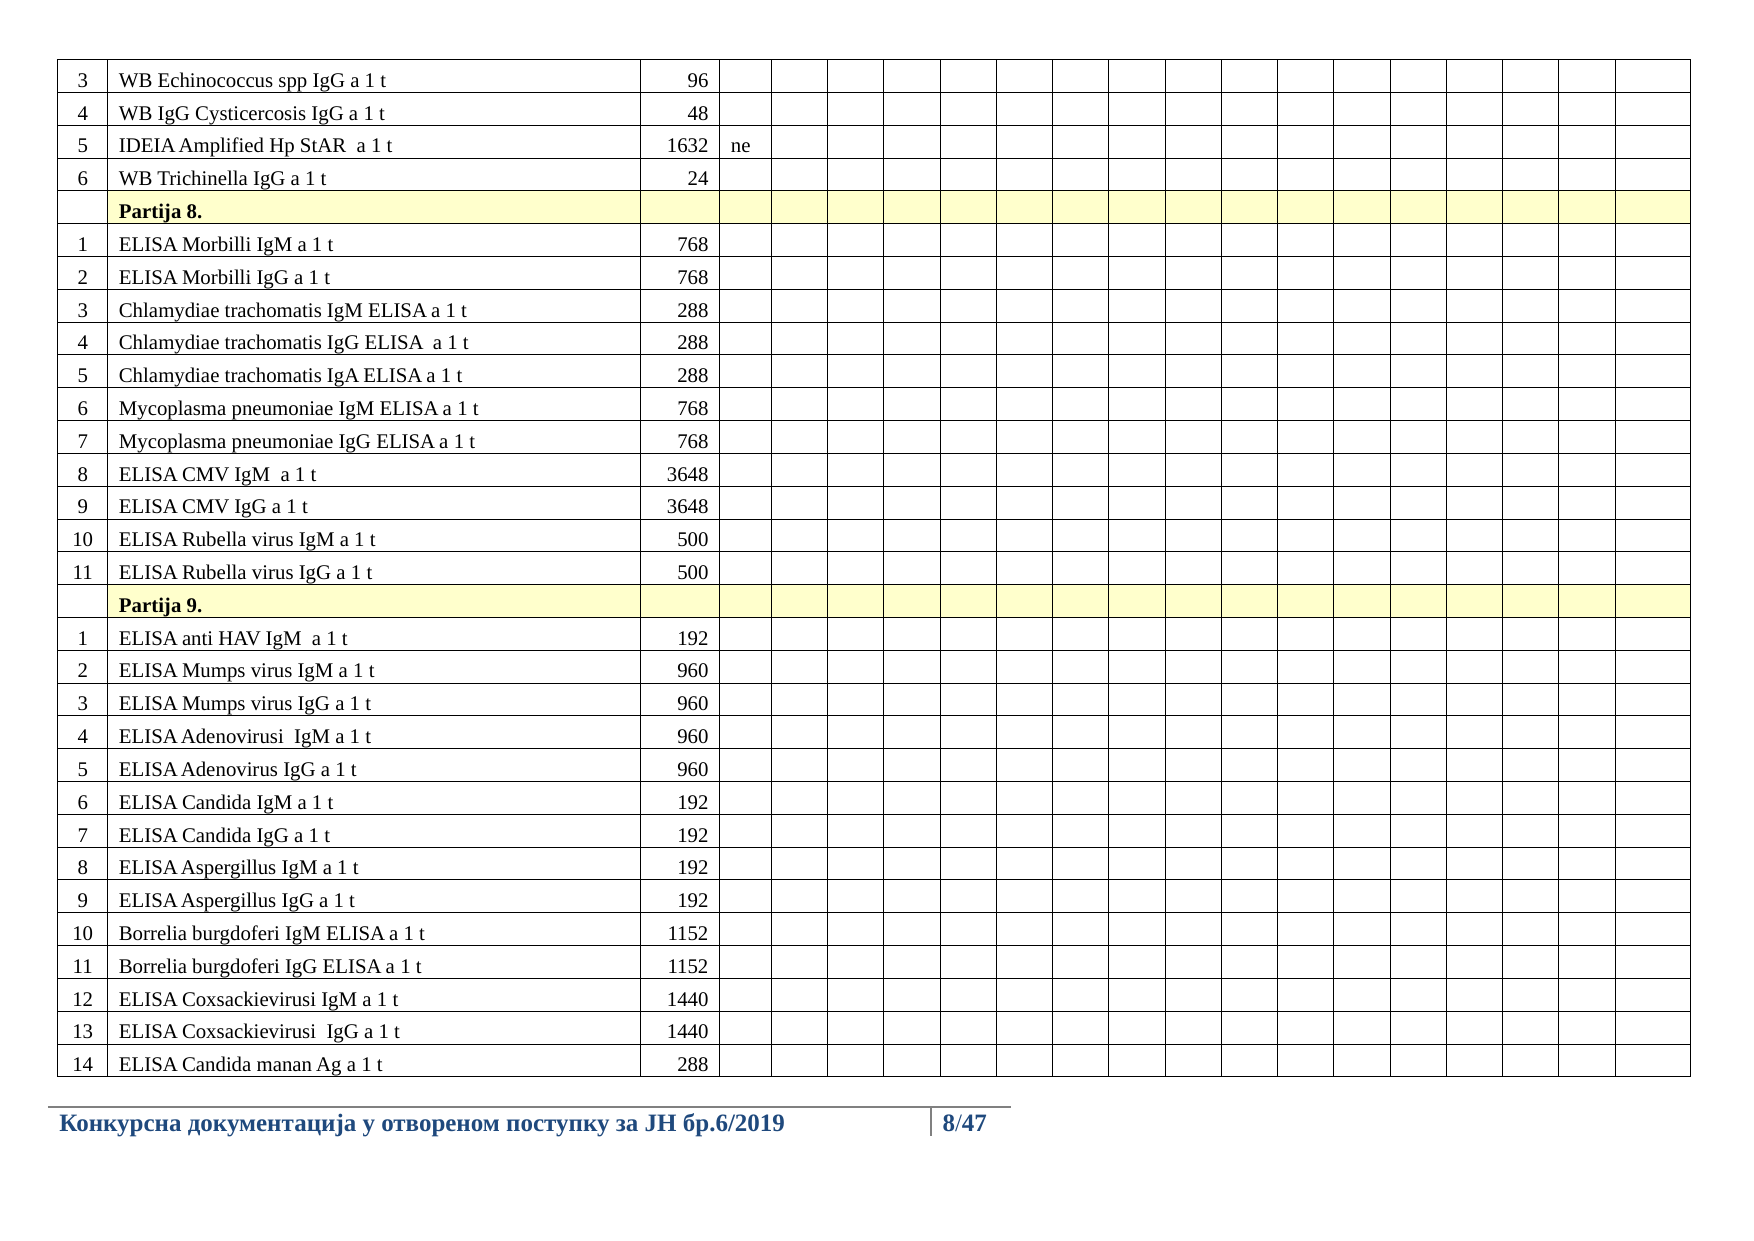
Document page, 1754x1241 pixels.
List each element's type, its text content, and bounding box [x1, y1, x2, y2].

table_cell 768 [641, 224, 719, 256]
table_cell [1334, 93, 1390, 125]
table_cell [1109, 126, 1165, 157]
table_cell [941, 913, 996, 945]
table_cell [1109, 388, 1165, 420]
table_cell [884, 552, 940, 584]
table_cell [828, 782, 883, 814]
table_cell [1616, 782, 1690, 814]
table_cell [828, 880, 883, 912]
table_cell 9 [58, 487, 107, 518]
table_cell [720, 323, 771, 354]
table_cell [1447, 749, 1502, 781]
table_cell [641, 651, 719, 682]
table_cell [1166, 93, 1221, 125]
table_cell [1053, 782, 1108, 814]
table_cell [1503, 257, 1558, 289]
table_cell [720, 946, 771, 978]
table_cell [1616, 159, 1690, 190]
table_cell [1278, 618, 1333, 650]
table_cell 5 [58, 355, 107, 387]
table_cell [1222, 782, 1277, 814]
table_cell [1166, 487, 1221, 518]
table_cell [884, 421, 940, 453]
table_cell [1616, 421, 1690, 453]
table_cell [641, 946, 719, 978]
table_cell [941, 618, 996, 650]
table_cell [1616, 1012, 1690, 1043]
table_cell [1447, 191, 1502, 223]
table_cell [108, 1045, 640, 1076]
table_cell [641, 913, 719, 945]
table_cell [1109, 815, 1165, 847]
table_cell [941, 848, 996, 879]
table_cell [997, 60, 1052, 92]
table_cell [1559, 454, 1615, 486]
table_cell [772, 60, 827, 92]
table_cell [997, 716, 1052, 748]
table_cell [720, 421, 771, 453]
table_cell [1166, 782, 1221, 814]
table_cell [1503, 290, 1558, 322]
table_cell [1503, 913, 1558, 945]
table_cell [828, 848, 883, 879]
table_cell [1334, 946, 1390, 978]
table_cell [1447, 388, 1502, 420]
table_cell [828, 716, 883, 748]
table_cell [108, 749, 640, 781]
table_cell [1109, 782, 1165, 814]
table_cell 3 [58, 290, 107, 322]
table_cell [997, 388, 1052, 420]
table_cell [58, 191, 107, 223]
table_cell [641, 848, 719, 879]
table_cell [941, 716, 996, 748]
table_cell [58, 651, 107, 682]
table_cell [1503, 323, 1558, 354]
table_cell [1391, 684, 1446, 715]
table_cell [772, 126, 827, 157]
table_cell [997, 290, 1052, 322]
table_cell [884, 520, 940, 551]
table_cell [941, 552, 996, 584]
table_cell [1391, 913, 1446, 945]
table_cell [828, 421, 883, 453]
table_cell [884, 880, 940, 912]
table_cell [1109, 60, 1165, 92]
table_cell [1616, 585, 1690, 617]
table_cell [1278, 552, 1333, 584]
table_cell [1391, 290, 1446, 322]
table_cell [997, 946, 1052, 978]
table_cell ELISA CMV IgG a 1 t [108, 487, 640, 518]
table_cell [772, 159, 827, 190]
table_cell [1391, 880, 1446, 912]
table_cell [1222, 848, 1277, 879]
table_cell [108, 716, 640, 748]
table_cell [1166, 191, 1221, 223]
table_cell [941, 191, 996, 223]
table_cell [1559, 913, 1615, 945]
table_cell [884, 126, 940, 157]
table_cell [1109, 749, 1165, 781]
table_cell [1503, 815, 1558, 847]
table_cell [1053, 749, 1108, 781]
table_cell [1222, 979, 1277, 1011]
table_cell [1278, 454, 1333, 486]
table_cell [1053, 126, 1108, 157]
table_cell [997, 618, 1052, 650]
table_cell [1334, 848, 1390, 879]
table_cell [828, 388, 883, 420]
table_cell [1053, 290, 1108, 322]
table_cell [884, 257, 940, 289]
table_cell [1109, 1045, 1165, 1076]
table_cell [1278, 323, 1333, 354]
table_cell [1222, 159, 1277, 190]
table_cell [1109, 257, 1165, 289]
table_cell 6 [58, 159, 107, 190]
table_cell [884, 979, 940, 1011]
table_cell [1334, 224, 1390, 256]
table_cell [1166, 257, 1221, 289]
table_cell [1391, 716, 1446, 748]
table_cell [772, 388, 827, 420]
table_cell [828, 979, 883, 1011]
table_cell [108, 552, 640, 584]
table_cell [1334, 454, 1390, 486]
table_cell [884, 323, 940, 354]
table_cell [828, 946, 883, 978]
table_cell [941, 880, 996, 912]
table_cell [1391, 93, 1446, 125]
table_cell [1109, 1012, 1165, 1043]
table_cell 288 [641, 290, 719, 322]
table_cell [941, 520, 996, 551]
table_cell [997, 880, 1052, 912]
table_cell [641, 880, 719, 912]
table_cell [941, 224, 996, 256]
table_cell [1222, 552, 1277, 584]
table_cell [1166, 388, 1221, 420]
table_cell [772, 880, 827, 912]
table_cell 2 [58, 257, 107, 289]
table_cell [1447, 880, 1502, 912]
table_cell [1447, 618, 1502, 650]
table_cell [1334, 126, 1390, 157]
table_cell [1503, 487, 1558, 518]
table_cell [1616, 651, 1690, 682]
table_cell Mycoplasma pneumoniae IgM ELISA a 1 t [108, 388, 640, 420]
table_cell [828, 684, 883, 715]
table_cell ELISA Morbilli IgG a 1 t [108, 257, 640, 289]
table_cell [884, 487, 940, 518]
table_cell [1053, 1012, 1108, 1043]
table_cell [1503, 224, 1558, 256]
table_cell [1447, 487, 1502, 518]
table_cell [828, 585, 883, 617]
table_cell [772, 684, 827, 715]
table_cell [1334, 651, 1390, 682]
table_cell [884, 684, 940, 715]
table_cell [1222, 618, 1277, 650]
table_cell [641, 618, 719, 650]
table_cell [1503, 191, 1558, 223]
table_cell [1503, 60, 1558, 92]
table_cell [1503, 454, 1558, 486]
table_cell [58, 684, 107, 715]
table_cell [772, 257, 827, 289]
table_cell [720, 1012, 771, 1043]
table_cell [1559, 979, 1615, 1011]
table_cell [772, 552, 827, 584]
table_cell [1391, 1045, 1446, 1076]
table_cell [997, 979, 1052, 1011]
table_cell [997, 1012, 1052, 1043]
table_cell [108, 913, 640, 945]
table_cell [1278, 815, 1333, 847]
table_cell [1559, 257, 1615, 289]
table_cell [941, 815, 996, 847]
table_cell [884, 355, 940, 387]
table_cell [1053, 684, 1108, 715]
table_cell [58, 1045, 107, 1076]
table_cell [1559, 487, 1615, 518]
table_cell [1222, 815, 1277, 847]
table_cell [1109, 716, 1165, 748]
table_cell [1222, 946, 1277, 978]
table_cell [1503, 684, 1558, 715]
table_cell 6 [58, 388, 107, 420]
table_cell [1616, 257, 1690, 289]
table_cell [828, 487, 883, 518]
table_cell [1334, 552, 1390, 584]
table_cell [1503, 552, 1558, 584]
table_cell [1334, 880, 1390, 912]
table_cell [1053, 93, 1108, 125]
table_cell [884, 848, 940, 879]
table_cell [941, 323, 996, 354]
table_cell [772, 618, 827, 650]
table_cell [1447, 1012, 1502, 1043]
table_cell [1053, 60, 1108, 92]
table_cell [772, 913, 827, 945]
table_cell [1109, 454, 1165, 486]
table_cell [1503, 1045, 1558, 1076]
table_cell [1278, 126, 1333, 157]
table_cell [1166, 355, 1221, 387]
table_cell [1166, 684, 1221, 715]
table_cell [1222, 355, 1277, 387]
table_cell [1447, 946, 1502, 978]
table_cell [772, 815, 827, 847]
table_cell [1391, 159, 1446, 190]
table_cell [1109, 355, 1165, 387]
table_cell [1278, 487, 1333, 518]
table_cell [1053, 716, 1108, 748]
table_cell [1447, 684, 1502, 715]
table_cell [1616, 93, 1690, 125]
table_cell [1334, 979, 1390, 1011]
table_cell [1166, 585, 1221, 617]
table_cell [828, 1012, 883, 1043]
table_cell [884, 60, 940, 92]
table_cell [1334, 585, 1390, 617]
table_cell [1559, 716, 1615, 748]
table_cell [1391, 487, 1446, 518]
table_cell [1559, 191, 1615, 223]
table_cell [941, 257, 996, 289]
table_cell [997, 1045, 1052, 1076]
table_cell [1053, 257, 1108, 289]
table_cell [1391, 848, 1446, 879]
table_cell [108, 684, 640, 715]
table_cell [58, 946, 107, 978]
table_cell [1334, 290, 1390, 322]
table_cell [884, 159, 940, 190]
table_cell [1447, 126, 1502, 157]
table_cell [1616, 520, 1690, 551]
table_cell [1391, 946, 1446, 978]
table_cell 1 [58, 224, 107, 256]
table_cell 24 [641, 159, 719, 190]
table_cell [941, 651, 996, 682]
table_cell [1503, 93, 1558, 125]
table_cell [1616, 388, 1690, 420]
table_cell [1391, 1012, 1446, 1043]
table_cell [1222, 454, 1277, 486]
table_cell IDEIA Amplified Hp StAR a 1 t [108, 126, 640, 157]
table_cell [772, 355, 827, 387]
table_cell [828, 93, 883, 125]
table_cell 3648 [641, 487, 719, 518]
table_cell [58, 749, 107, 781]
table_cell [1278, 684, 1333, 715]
table_cell [1447, 257, 1502, 289]
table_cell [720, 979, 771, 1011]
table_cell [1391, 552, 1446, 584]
table_cell 768 [641, 257, 719, 289]
table_cell [997, 257, 1052, 289]
table_cell [1616, 126, 1690, 157]
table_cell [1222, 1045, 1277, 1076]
table_cell [1053, 191, 1108, 223]
table_cell [1109, 159, 1165, 190]
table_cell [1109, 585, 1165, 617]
table_cell Chlamydiae trachomatis IgG ELISA a 1 t [108, 323, 640, 354]
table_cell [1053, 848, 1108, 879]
table_cell [1559, 159, 1615, 190]
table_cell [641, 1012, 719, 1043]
table_cell [772, 421, 827, 453]
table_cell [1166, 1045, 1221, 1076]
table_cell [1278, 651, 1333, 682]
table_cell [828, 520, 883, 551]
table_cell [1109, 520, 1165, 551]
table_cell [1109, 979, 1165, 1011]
table_cell [1278, 93, 1333, 125]
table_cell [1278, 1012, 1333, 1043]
table_cell [1334, 421, 1390, 453]
table_cell [1334, 159, 1390, 190]
table_cell ELISA CMV IgM a 1 t [108, 454, 640, 486]
table_cell 8 [58, 454, 107, 486]
table_cell [1278, 421, 1333, 453]
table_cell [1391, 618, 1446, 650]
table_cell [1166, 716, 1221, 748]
table_cell [1559, 224, 1615, 256]
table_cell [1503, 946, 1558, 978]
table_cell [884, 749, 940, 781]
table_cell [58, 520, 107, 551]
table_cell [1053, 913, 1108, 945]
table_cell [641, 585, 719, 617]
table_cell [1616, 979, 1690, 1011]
table_cell [1053, 355, 1108, 387]
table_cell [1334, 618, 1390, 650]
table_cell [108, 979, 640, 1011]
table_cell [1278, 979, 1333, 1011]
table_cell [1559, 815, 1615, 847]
table_cell 3648 [641, 454, 719, 486]
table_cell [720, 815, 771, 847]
table_cell [828, 355, 883, 387]
table_cell [1391, 126, 1446, 157]
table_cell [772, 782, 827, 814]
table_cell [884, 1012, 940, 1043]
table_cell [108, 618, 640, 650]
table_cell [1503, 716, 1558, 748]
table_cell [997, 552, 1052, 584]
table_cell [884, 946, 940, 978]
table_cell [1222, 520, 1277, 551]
table_cell [1278, 191, 1333, 223]
table_cell [1109, 323, 1165, 354]
table_cell [1166, 159, 1221, 190]
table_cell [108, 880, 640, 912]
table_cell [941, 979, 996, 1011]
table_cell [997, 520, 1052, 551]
table_cell [1559, 93, 1615, 125]
table_cell WB Trichinella IgG a 1 t [108, 159, 640, 190]
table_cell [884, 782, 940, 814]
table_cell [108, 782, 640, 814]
table_cell [1222, 224, 1277, 256]
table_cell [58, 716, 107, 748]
table_cell 768 [641, 388, 719, 420]
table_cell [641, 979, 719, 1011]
table_cell [1616, 323, 1690, 354]
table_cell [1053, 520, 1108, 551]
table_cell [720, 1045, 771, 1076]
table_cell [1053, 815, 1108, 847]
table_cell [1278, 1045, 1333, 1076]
table_cell [1109, 191, 1165, 223]
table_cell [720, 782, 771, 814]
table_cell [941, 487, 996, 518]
table_cell [828, 257, 883, 289]
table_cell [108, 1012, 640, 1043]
table_cell [720, 290, 771, 322]
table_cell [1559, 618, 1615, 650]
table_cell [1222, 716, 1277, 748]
table_cell [720, 257, 771, 289]
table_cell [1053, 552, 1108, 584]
table_cell [1166, 224, 1221, 256]
table_cell [1447, 224, 1502, 256]
table_cell [1616, 454, 1690, 486]
table_cell [772, 290, 827, 322]
table_cell [720, 60, 771, 92]
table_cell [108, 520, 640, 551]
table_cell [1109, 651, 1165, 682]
table_cell [1053, 224, 1108, 256]
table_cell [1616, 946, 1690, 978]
table_cell [1166, 126, 1221, 157]
table_cell [1222, 60, 1277, 92]
table_cell [1391, 191, 1446, 223]
table_cell [1391, 60, 1446, 92]
table_cell [772, 93, 827, 125]
table_cell Chlamydiae trachomatis IgA ELISA a 1 t [108, 355, 640, 387]
table_cell [1222, 126, 1277, 157]
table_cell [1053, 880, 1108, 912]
table_cell [1222, 290, 1277, 322]
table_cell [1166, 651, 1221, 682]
table_cell [1222, 191, 1277, 223]
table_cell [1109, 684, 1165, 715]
table_cell [1447, 290, 1502, 322]
table_cell [1503, 421, 1558, 453]
table_cell [1222, 323, 1277, 354]
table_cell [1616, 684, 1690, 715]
table_cell [1559, 323, 1615, 354]
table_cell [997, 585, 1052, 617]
table_cell [1616, 355, 1690, 387]
table_cell [1334, 388, 1390, 420]
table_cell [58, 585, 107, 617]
table_cell [997, 224, 1052, 256]
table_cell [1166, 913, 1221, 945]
table_cell [1559, 421, 1615, 453]
table_cell [1503, 126, 1558, 157]
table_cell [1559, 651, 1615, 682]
table_cell [772, 191, 827, 223]
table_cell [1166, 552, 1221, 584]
table_cell 3 [58, 60, 107, 92]
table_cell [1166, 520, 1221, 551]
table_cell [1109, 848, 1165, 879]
table_cell [1391, 323, 1446, 354]
table_cell [997, 191, 1052, 223]
table_cell [1559, 290, 1615, 322]
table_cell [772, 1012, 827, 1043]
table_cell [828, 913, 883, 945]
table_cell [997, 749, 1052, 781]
table_cell [997, 159, 1052, 190]
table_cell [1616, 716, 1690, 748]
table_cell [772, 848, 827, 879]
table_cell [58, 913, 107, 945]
table_cell [941, 355, 996, 387]
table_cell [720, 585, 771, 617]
table_cell [772, 323, 827, 354]
table_cell [1053, 421, 1108, 453]
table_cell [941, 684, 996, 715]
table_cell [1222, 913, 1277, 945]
table_cell [720, 93, 771, 125]
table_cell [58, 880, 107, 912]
table_cell [828, 323, 883, 354]
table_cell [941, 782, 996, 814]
table_cell Chlamydiae trachomatis IgM ELISA a 1 t [108, 290, 640, 322]
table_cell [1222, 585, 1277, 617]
table_cell [1222, 257, 1277, 289]
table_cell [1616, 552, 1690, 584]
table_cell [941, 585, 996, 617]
table_cell [1278, 159, 1333, 190]
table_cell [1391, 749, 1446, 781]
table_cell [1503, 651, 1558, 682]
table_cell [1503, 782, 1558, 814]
table_cell 768 [641, 421, 719, 453]
table_cell [884, 224, 940, 256]
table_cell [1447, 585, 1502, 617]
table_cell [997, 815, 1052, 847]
table_cell [884, 454, 940, 486]
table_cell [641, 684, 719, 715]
table_cell [1391, 257, 1446, 289]
table_cell 1632 [641, 126, 719, 157]
table_cell [1278, 224, 1333, 256]
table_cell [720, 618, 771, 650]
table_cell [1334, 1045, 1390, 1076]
table_cell [1166, 60, 1221, 92]
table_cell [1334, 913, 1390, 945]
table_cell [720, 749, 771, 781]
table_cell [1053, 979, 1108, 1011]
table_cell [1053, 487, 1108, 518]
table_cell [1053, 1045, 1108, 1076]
table_cell [1334, 191, 1390, 223]
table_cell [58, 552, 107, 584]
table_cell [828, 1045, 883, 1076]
table_cell [828, 159, 883, 190]
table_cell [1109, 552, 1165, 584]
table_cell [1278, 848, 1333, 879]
table_cell [1222, 93, 1277, 125]
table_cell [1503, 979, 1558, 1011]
table_cell [1278, 60, 1333, 92]
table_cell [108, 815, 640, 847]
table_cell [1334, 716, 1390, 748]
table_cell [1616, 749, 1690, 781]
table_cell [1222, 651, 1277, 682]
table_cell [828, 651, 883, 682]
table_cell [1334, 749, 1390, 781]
table_cell [772, 224, 827, 256]
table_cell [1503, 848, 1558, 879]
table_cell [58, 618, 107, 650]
table_cell 4 [58, 323, 107, 354]
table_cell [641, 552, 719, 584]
table_cell WB IgG Cysticercosis IgG a 1 t [108, 93, 640, 125]
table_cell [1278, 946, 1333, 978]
table_cell [720, 388, 771, 420]
table_cell [1447, 93, 1502, 125]
table_cell [828, 126, 883, 157]
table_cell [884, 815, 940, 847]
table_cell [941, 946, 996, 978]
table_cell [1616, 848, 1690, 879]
table_cell Mycoplasma pneumoniae IgG ELISA a 1 t [108, 421, 640, 453]
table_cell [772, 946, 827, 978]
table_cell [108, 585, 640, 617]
table_cell [1053, 388, 1108, 420]
table_cell [884, 388, 940, 420]
table_cell [1166, 290, 1221, 322]
table_cell [1447, 421, 1502, 453]
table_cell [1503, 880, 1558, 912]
table_cell [1391, 421, 1446, 453]
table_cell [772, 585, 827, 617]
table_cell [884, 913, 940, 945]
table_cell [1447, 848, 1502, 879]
table_cell [1559, 388, 1615, 420]
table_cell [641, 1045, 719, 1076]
table_cell [1503, 159, 1558, 190]
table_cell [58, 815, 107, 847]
table_cell [1391, 454, 1446, 486]
table_cell [1447, 323, 1502, 354]
table_cell [720, 159, 771, 190]
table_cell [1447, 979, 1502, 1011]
table_cell [1109, 224, 1165, 256]
table_cell [1166, 323, 1221, 354]
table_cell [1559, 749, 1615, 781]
table_cell [1559, 126, 1615, 157]
table_cell WB Echinococcus spp IgG a 1 t [108, 60, 640, 92]
table_cell [1222, 421, 1277, 453]
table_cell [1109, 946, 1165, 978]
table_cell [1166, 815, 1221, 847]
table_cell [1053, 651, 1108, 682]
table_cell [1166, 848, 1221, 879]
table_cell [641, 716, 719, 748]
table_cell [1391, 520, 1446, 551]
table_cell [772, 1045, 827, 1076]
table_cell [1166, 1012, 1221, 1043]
table_cell [1109, 93, 1165, 125]
table_cell [1334, 60, 1390, 92]
table_cell [1391, 355, 1446, 387]
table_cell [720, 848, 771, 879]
table_cell [1334, 257, 1390, 289]
table_cell [997, 454, 1052, 486]
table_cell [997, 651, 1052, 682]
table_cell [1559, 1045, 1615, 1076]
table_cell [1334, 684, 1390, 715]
table_cell [1222, 388, 1277, 420]
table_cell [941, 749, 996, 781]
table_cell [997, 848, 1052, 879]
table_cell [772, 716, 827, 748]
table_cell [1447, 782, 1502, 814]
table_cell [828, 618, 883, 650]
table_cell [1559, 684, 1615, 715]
table_cell [1334, 355, 1390, 387]
table_cell [1391, 224, 1446, 256]
table_cell [1616, 60, 1690, 92]
table_cell [720, 487, 771, 518]
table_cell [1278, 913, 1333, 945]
table_cell [941, 454, 996, 486]
table_cell [1447, 355, 1502, 387]
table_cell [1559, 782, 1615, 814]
table_cell [1166, 421, 1221, 453]
table_cell [720, 224, 771, 256]
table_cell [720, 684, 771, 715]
table_cell [641, 191, 719, 223]
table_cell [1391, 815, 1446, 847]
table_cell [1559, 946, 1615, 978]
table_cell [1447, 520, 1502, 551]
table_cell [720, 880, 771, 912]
table_cell [997, 323, 1052, 354]
table_cell [828, 224, 883, 256]
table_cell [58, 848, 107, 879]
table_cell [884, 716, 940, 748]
table_cell [1109, 421, 1165, 453]
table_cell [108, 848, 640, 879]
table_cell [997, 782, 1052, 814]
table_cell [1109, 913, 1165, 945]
table_cell 4 [58, 93, 107, 125]
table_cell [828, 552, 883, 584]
table_cell [884, 191, 940, 223]
table_cell [1503, 355, 1558, 387]
table_cell [941, 159, 996, 190]
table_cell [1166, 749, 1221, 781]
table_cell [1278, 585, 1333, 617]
table_cell [997, 421, 1052, 453]
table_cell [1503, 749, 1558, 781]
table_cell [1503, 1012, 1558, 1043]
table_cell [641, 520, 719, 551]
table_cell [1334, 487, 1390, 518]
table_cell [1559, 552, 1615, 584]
table_cell [997, 355, 1052, 387]
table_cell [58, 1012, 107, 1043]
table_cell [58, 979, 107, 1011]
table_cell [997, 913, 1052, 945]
table_cell [997, 126, 1052, 157]
table_cell [720, 191, 771, 223]
table_cell [1278, 388, 1333, 420]
table_cell [828, 191, 883, 223]
table_cell 5 [58, 126, 107, 157]
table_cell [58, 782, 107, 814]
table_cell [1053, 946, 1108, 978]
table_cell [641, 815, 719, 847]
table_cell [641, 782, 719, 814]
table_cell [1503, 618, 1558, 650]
table_cell [1053, 159, 1108, 190]
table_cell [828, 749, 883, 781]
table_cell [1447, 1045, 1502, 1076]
table_cell [941, 388, 996, 420]
table_cell [828, 290, 883, 322]
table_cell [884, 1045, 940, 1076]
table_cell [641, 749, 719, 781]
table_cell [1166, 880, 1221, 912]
table_cell [884, 290, 940, 322]
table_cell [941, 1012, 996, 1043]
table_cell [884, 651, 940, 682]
table_cell [720, 454, 771, 486]
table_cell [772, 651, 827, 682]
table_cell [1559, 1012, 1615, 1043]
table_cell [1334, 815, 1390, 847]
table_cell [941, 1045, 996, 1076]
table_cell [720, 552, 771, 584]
table_cell 96 [641, 60, 719, 92]
table_cell 288 [641, 355, 719, 387]
table_cell [1616, 290, 1690, 322]
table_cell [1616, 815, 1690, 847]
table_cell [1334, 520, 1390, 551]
table_cell ELISA Morbilli IgM a 1 t [108, 224, 640, 256]
table_cell [1559, 60, 1615, 92]
table_cell 288 [641, 323, 719, 354]
table_cell [1334, 323, 1390, 354]
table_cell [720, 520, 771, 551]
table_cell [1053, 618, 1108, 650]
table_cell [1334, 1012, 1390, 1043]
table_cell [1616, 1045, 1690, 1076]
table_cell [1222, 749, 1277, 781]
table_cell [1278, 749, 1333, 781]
table_cell 48 [641, 93, 719, 125]
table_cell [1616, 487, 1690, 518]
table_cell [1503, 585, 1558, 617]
table_cell [941, 126, 996, 157]
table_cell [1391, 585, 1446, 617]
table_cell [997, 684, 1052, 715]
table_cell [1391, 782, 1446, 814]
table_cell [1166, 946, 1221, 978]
table_cell [1559, 355, 1615, 387]
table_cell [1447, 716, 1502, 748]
table_cell [941, 421, 996, 453]
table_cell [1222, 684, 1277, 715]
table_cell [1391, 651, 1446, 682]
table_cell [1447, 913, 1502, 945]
table_cell [941, 93, 996, 125]
table_cell [1616, 191, 1690, 223]
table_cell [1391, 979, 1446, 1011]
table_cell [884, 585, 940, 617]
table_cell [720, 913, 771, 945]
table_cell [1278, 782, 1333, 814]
table_cell [997, 93, 1052, 125]
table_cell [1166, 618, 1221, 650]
table_cell ne [720, 126, 771, 157]
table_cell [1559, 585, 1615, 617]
table_cell [1447, 159, 1502, 190]
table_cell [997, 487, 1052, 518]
table_cell [941, 290, 996, 322]
table_cell [884, 93, 940, 125]
table_cell [1391, 388, 1446, 420]
table_cell [1447, 60, 1502, 92]
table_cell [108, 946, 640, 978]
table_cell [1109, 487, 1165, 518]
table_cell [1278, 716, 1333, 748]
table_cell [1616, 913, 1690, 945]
table_cell [1278, 355, 1333, 387]
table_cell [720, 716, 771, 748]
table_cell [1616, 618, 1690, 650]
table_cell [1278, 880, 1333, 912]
table_cell [1166, 454, 1221, 486]
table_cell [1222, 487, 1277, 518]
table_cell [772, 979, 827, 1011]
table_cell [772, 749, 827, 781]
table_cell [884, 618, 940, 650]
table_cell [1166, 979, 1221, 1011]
table_cell [772, 454, 827, 486]
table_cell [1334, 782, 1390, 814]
table_cell 7 [58, 421, 107, 453]
table_cell Partija 8. [108, 191, 640, 223]
table_cell [1616, 224, 1690, 256]
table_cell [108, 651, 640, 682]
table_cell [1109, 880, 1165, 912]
table_cell [1053, 454, 1108, 486]
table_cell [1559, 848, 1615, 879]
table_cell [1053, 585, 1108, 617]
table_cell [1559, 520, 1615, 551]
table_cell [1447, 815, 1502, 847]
table_cell [1109, 290, 1165, 322]
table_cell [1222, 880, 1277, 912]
table_cell [720, 355, 771, 387]
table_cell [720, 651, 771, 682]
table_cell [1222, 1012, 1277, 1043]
table_cell [941, 60, 996, 92]
table_cell [1278, 257, 1333, 289]
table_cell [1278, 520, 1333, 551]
table_cell [1278, 290, 1333, 322]
table_cell [828, 454, 883, 486]
table_cell [1503, 388, 1558, 420]
table_cell [1447, 454, 1502, 486]
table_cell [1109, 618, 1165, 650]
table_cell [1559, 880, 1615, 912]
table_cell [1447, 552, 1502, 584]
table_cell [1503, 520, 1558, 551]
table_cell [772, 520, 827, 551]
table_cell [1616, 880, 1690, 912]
table_cell [1053, 323, 1108, 354]
table_cell [828, 60, 883, 92]
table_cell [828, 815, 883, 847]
table_cell [772, 487, 827, 518]
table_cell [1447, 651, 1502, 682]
